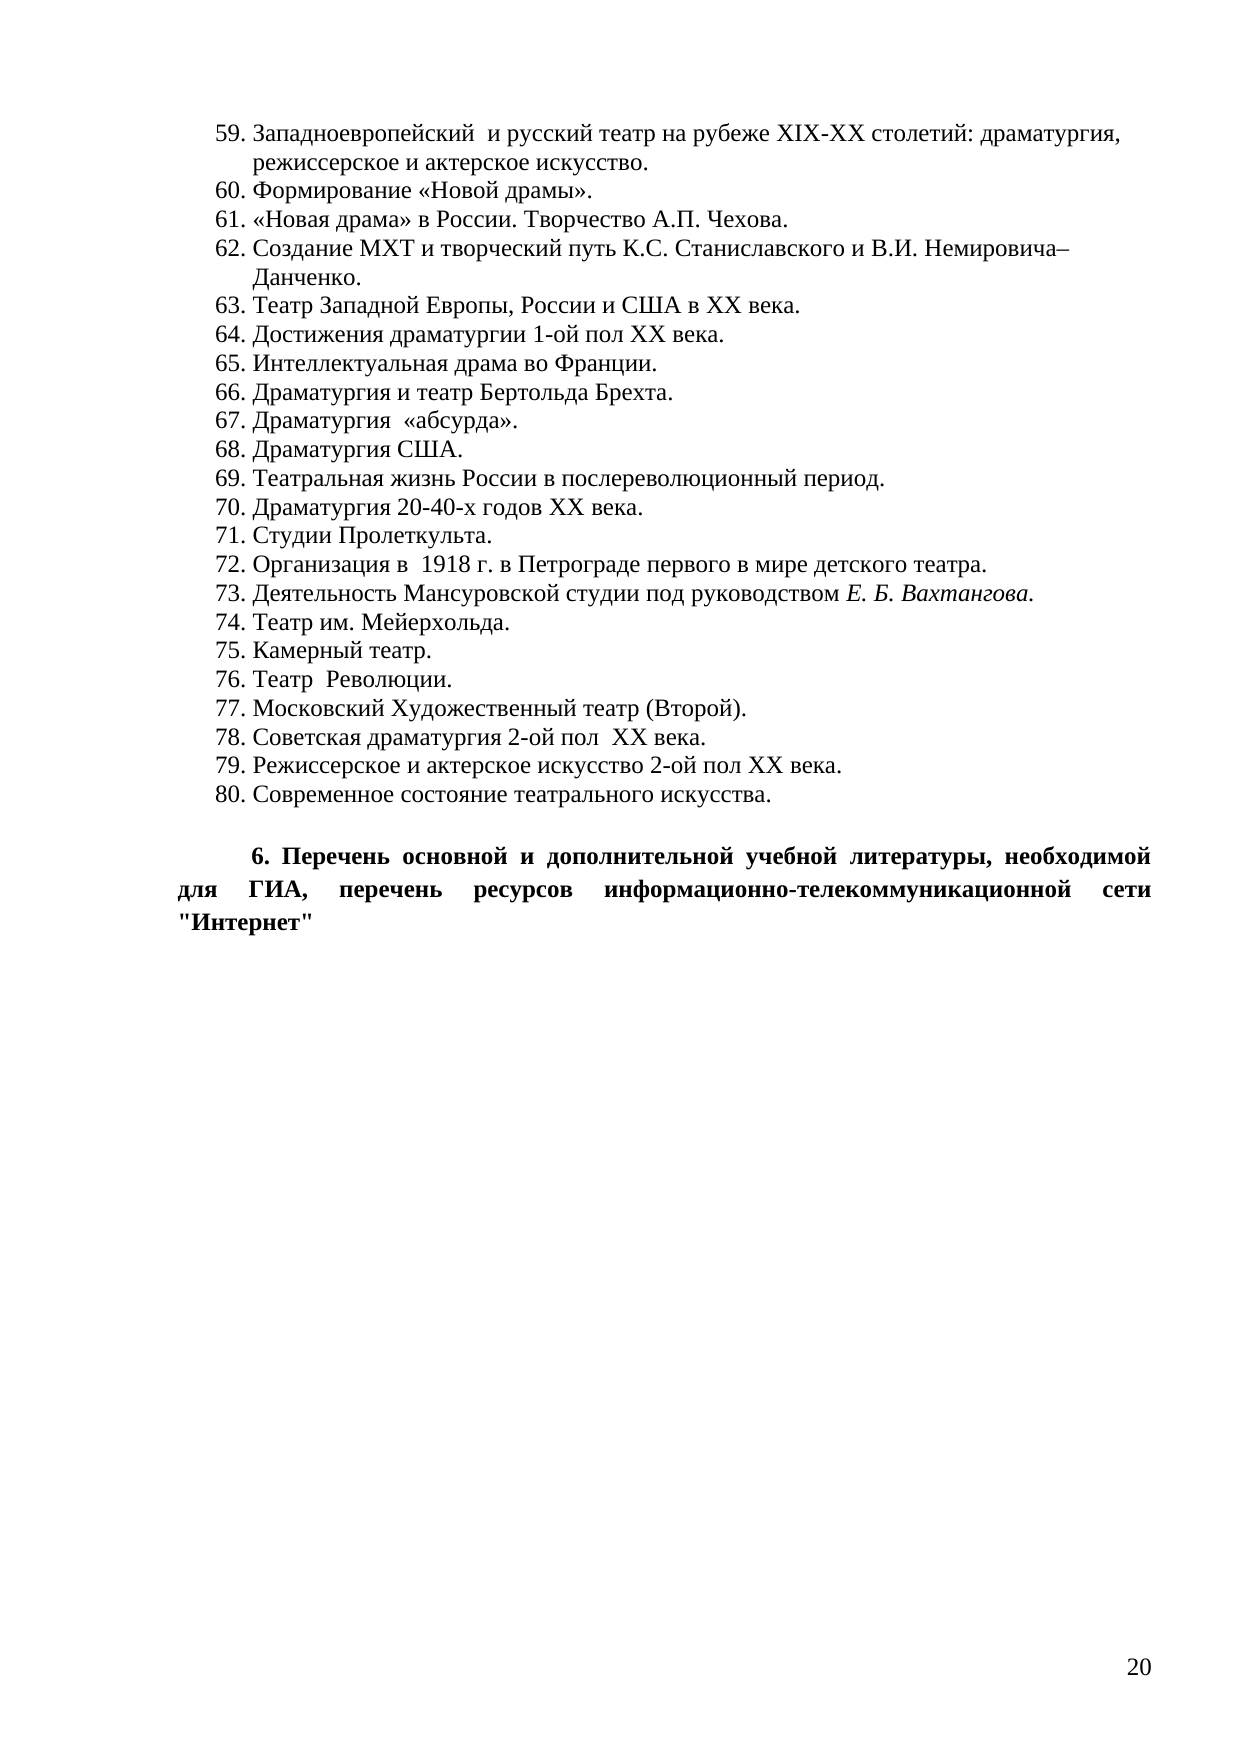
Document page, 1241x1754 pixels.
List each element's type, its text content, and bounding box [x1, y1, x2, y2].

list Создание МХТ и творческий путь К.С. Станиславского и В.И. Немировича–Данченко. [215, 233, 1152, 291]
list Деятельность Мансуровской студии под руководством Е. Б. Вахтангова. [215, 578, 1152, 607]
list Московский Художественный театр (Второй). [215, 693, 1152, 722]
list Советская драматургия 2-ой пол ХХ века. [215, 722, 1152, 751]
list Драматургия 20-40-х годов XX века. [215, 492, 1152, 521]
list Организация в . в Петрограде первого в мире детского театра. [215, 549, 1152, 578]
list Студии Пролеткульта. [215, 521, 1152, 549]
list Театр Западной Европы, России и США в ХХ века. [215, 291, 1152, 319]
list Драматургия и театр Бертольда Брехта. [215, 377, 1152, 406]
list Формирование «Новой драмы». [215, 176, 1152, 204]
list Режиссерское и актерское искусство 2-ой пол ХХ века. [215, 751, 1152, 779]
list Театральная жизнь России в послереволюционный период. [215, 463, 1152, 492]
list Интеллектуальная драма во Франции. [215, 348, 1152, 377]
list Театр им. Мейерхольда. [215, 607, 1152, 636]
list Театр Революции. [215, 664, 1152, 693]
list Достижения драматургии 1-ой пол ХХ века. [215, 319, 1152, 348]
list Драматургия «абсурда». [215, 406, 1152, 434]
list Драматургия США. [215, 434, 1152, 463]
list Камерный театр. [215, 636, 1152, 664]
text 6. Перечень основной и дополнительной учебной литературы, необходимой для ГИА, перечень ресурсов информационно-телекоммуникационной сети "Интернет" [177, 841, 1152, 936]
list Западноевропейский и русский театр на рубеже XIX-XХ столетий: драматургия, режиссерское и актерское искусство. [215, 118, 1152, 176]
list «Новая драма» в России. Творчество А.П. Чехова. [215, 204, 1152, 233]
list Современное состояние театрального искусства. [215, 779, 1152, 808]
